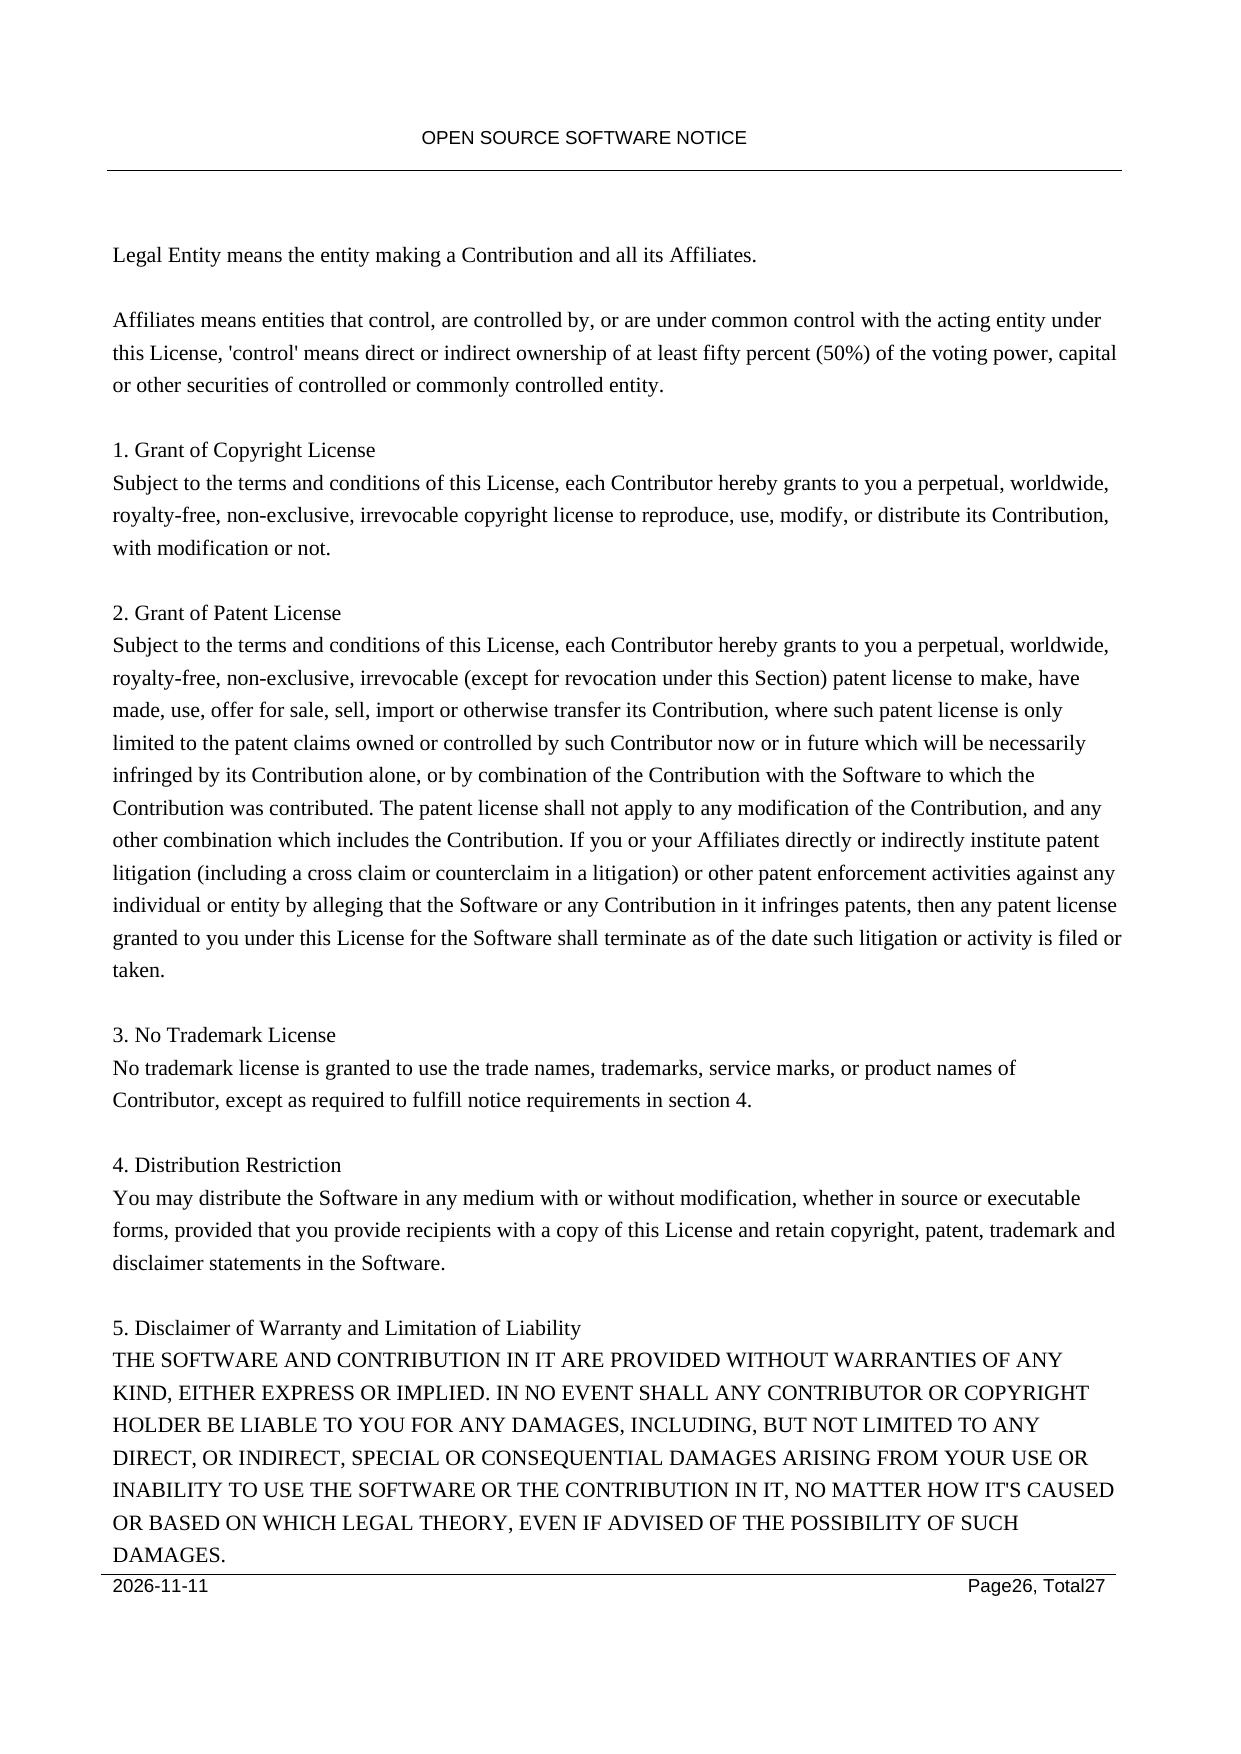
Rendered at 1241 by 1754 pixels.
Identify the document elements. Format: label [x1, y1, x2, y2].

text [112, 206, 1128, 1571]
